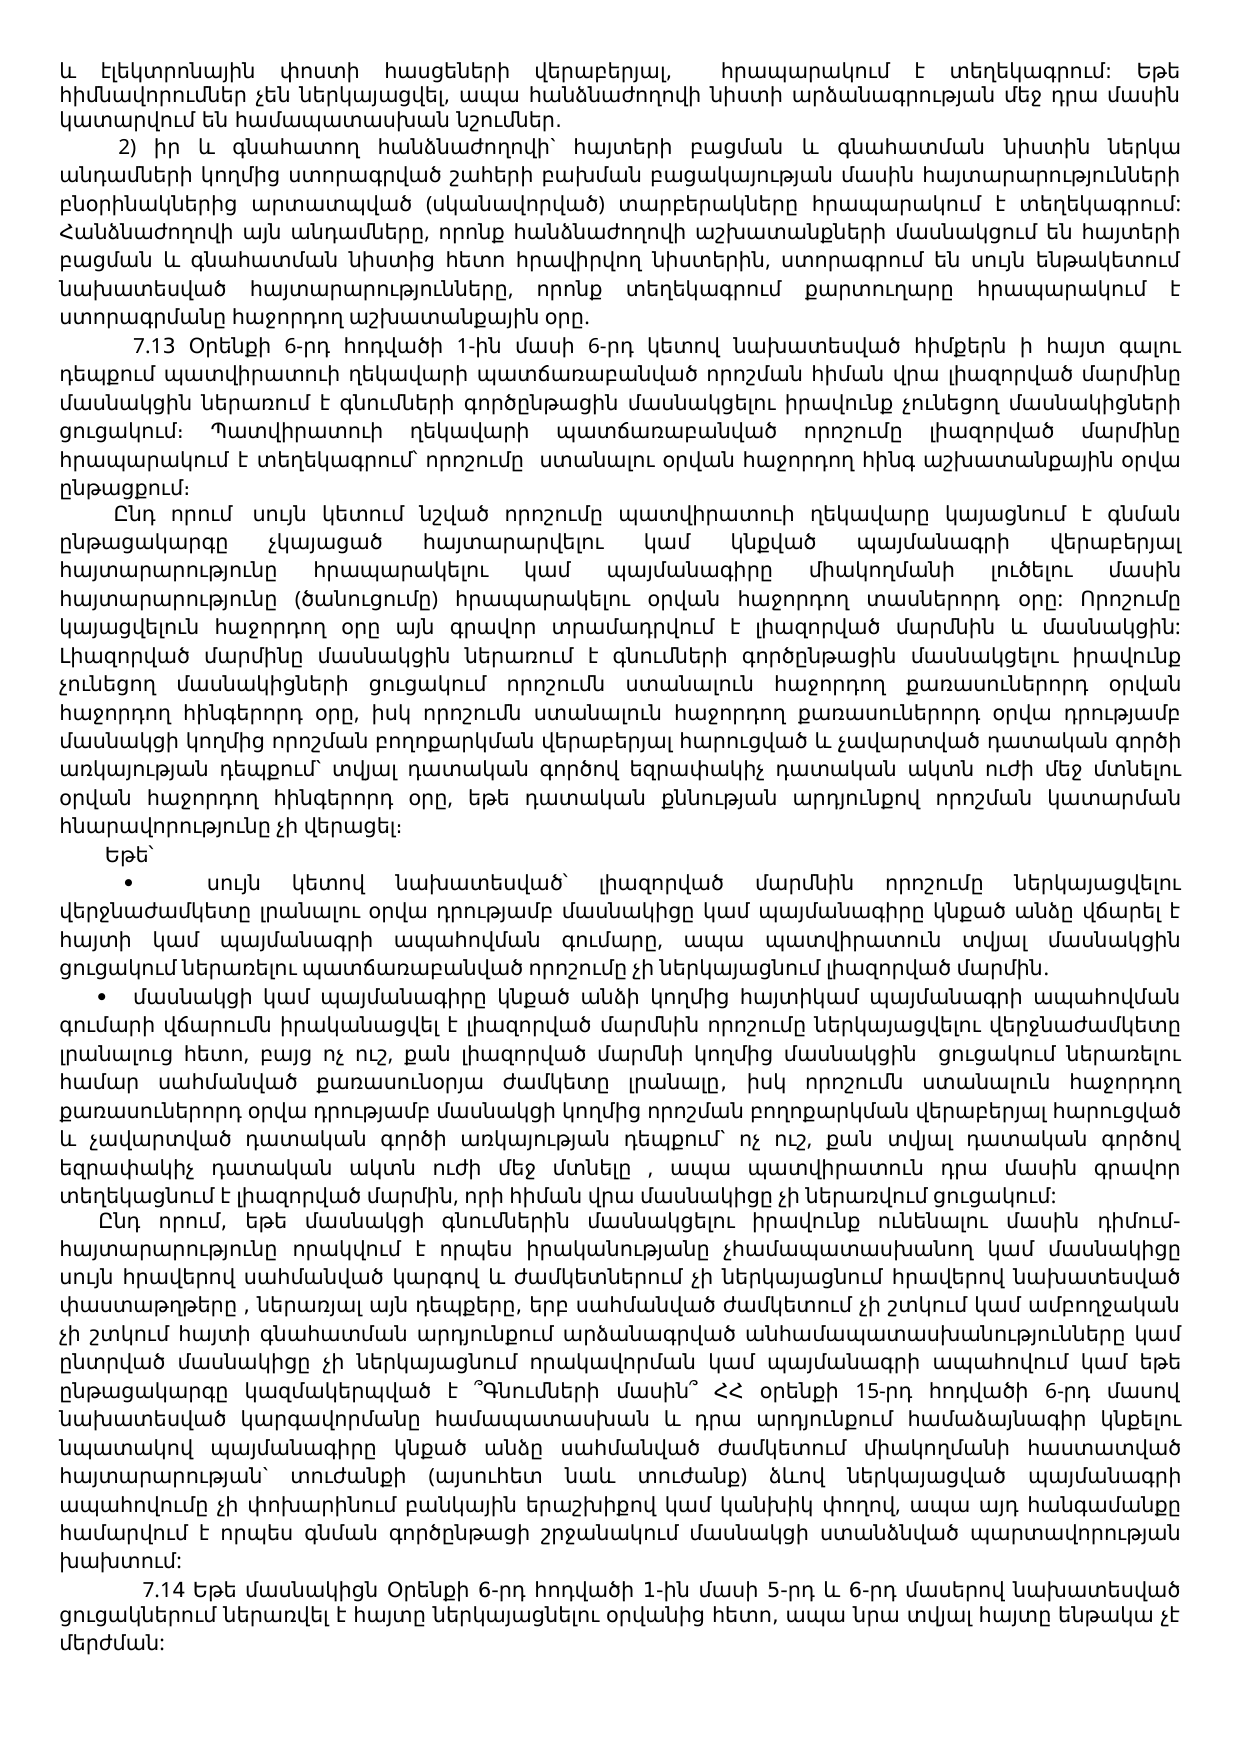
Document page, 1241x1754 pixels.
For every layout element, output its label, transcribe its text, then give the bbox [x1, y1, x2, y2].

text Ընդ որում, եթե մասնակցի գնումներին մասնակցելու իրավունք ունենալու մասին դիմում-հայտարարությունը որակվում է որպես իրականությանը չհամապատասխանող կամ մասնակիցը սույն հրավերով սահմանված կարգով և ժամկետներում չի ներկայացնում հրավերով նախատեսված փաստաթղթերը , ներառյալ այն դեպքերը, երբ սահմանված ժամկետում չի շտկում կամ ամբողջական չի շտկում հայտի գնահատման արդյունքում արձանագրված անհամապատասխանությունները կամ ընտրված մասնակիցը չի ներկայացնում որակավորման կամ պայմանագրի ապահովում կամ եթե ընթացակարգը կազմակերպված է ՞Գնումների մասին՞ ՀՀ օրենքի 15-րդ հոդվածի 6-րդ մասով նախատեսված կարգավորմանը համապատասխան և դրա արդյունքում համաձայնագիր կնքելու նպատակով պայմանագիրը կնքած անձը սահմանված ժամկետում միակողմանի հաստատված հայտարարության` տուժանքի (այսուհետ նաև տուժանք) ձևով ներկայացված պայմանագրի ապահովումը չի փոխարինում բանկային երաշխիքով կամ կանխիկ փողով, ապա այդ հանգամանքը համարվում է որպես գնման գործընթացի շրջանակում մասնակցի ստանձնված պարտավորության խախտում: [59, 1209, 1181, 1575]
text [59, 59, 1181, 132]
text Ընդ որում սույն կետում նշված որոշումը պատվիրատուի ղեկավարը կայացնում է գնման ընթացակարգը չկայացած հայտարարվելու կամ կնքված պայմանագրի վերաբերյալ հայտարարությունը հրապարակելու կամ պայմանագիրը միակողմանի լուծելու մասին հայտարարությունը (ծանուցումը) հրապարակելու օրվան հաջորդող տասներորդ օրը: Որոշումը կայացվելուն հաջորդող օրը այն գրավոր տրամադրվում է լիազորված մարմնին և մասնակցին: Լիազորված մարմինը մասնակցին ներառում է գնումների գործընթացին մասնակցելու իրավունք չունեցող մասնակիցների ցուցակում որոշումն ստանալուն հաջորդող քառասուներորդ օրվան հաջորդող հինգերորդ օրը, իսկ որոշումն ստանալուն հաջորդող քառասուներորդ օրվա դրությամբ մասնակցի կողմից որոշման բողոքարկման վերաբերյալ հարուցված և չավարտված դատական գործի առկայության դեպքում` տվյալ դատական գործով եզրափակիչ դատական ակտն ուժի մեջ մտնելու օրվան հաջորդող հինգերորդ օրը, եթե դատական քննության արդյունքով որոշման կատարման հնարավորությունը չի վերացել։ [59, 502, 1181, 840]
text 2) իր և գնահատող հանձնաժողովի` հայտերի բացման և գնահատման նիստին ներկա անդամների կողմից ստորագրված շահերի բախման բացակայության մասին հայտարարությունների բնօրինակներից արտատպված (սկանավորված) տարբերակները հրապարակում է տեղեկագրում: Հանձնաժողովի այն անդամները, որոնք հանձնաժողովի աշխատանքների մասնակցում են հայտերի բացման և գնահատման նիստից հետո հրավիրվող նիստերին, ստորագրում են սույն ենթակետում նախատեսված հայտարարությունները, որոնք տեղեկագրում քարտուղարը հրապարակում է ստորագրմանը հաջորդող աշխատանքային օրը. [59, 132, 1181, 331]
text Եթե՝ [59, 840, 1181, 868]
text 7.13 Օրենքի 6-րդ հոդվածի 1-ին մասի 6-րդ կետով նախատեսված հիմքերն ի հայտ գալու դեպքում պատվիրատուի ղեկավարի պատճառաբանված որոշման հիման վրա լիազորված մարմինը մասնակցին ներառում է գնումների գործընթացին մասնակցելու իրավունք չունեցող մասնակիցների ցուցակում։ Պատվիրատուի ղեկավարի պատճառաբանված որոշումը լիազորված մարմինը հրապարակում է տեղեկագրում՝ որոշումը ստանալու օրվան հաջորդող հինգ աշխատանքային օրվա ընթացքում։ [59, 331, 1181, 502]
list սույն կետով նախատեսված՝ լիազորված մարմնին որոշումը ներկայացվելու վերջնաժամկետը լրանալու օրվա դրությամբ մասնակիցը կամ պայմանագիրը կնքած անձը վճարել է հայտի կամ պայմանագրի ապահովման գումարը, ապա պատվիրատուն տվյալ մասնակցին ցուցակում ներառելու պատճառաբանված որոշումը չի ներկայացնում լիազորված մարմին. [59, 868, 1181, 982]
list մասնակցի կամ պայմանագիրը կնքած անձի կողմից հայտիկամ պայմանագրի ապահովման գումարի վճարումն իրականացվել է լիազորված մարմնին որոշումը ներկայացվելու վերջնաժամկետը լրանալուց հետո, բայց ոչ ուշ, քան լիազորված մարմնի կողմից մասնակցին ցուցակում ներառելու համար սահմանված քառասունօրյա ժամկետը լրանալը, իսկ որոշումն ստանալուն հաջորդող քառասուներորդ օրվա դրությամբ մասնակցի կողմից որոշման բողոքարկման վերաբերյալ հարուցված և չավարտված դատական գործի առկայության դեպքում` ոչ ուշ, քան տվյալ դատական գործով եզրափակիչ դատական ակտն ուժի մեջ մտնելը , ապա պատվիրատուն դրա մասին գրավոր տեղեկացնում է լիազորված մարմին, որի հիման վրա մասնակիցը չի ներառվում ցուցակում: [59, 982, 1181, 1209]
text 7.14 Եթե մասնակիցն Օրենքի 6-րդ հոդվածի 1-ին մասի 5-րդ և 6-րդ մասերով նախատեսված ցուցակներում ներառվել է հայտը ներկայացնելու օրվանից հետո, ապա նրա տվյալ հայտը ենթակա չէ մերժման: [59, 1575, 1181, 1656]
